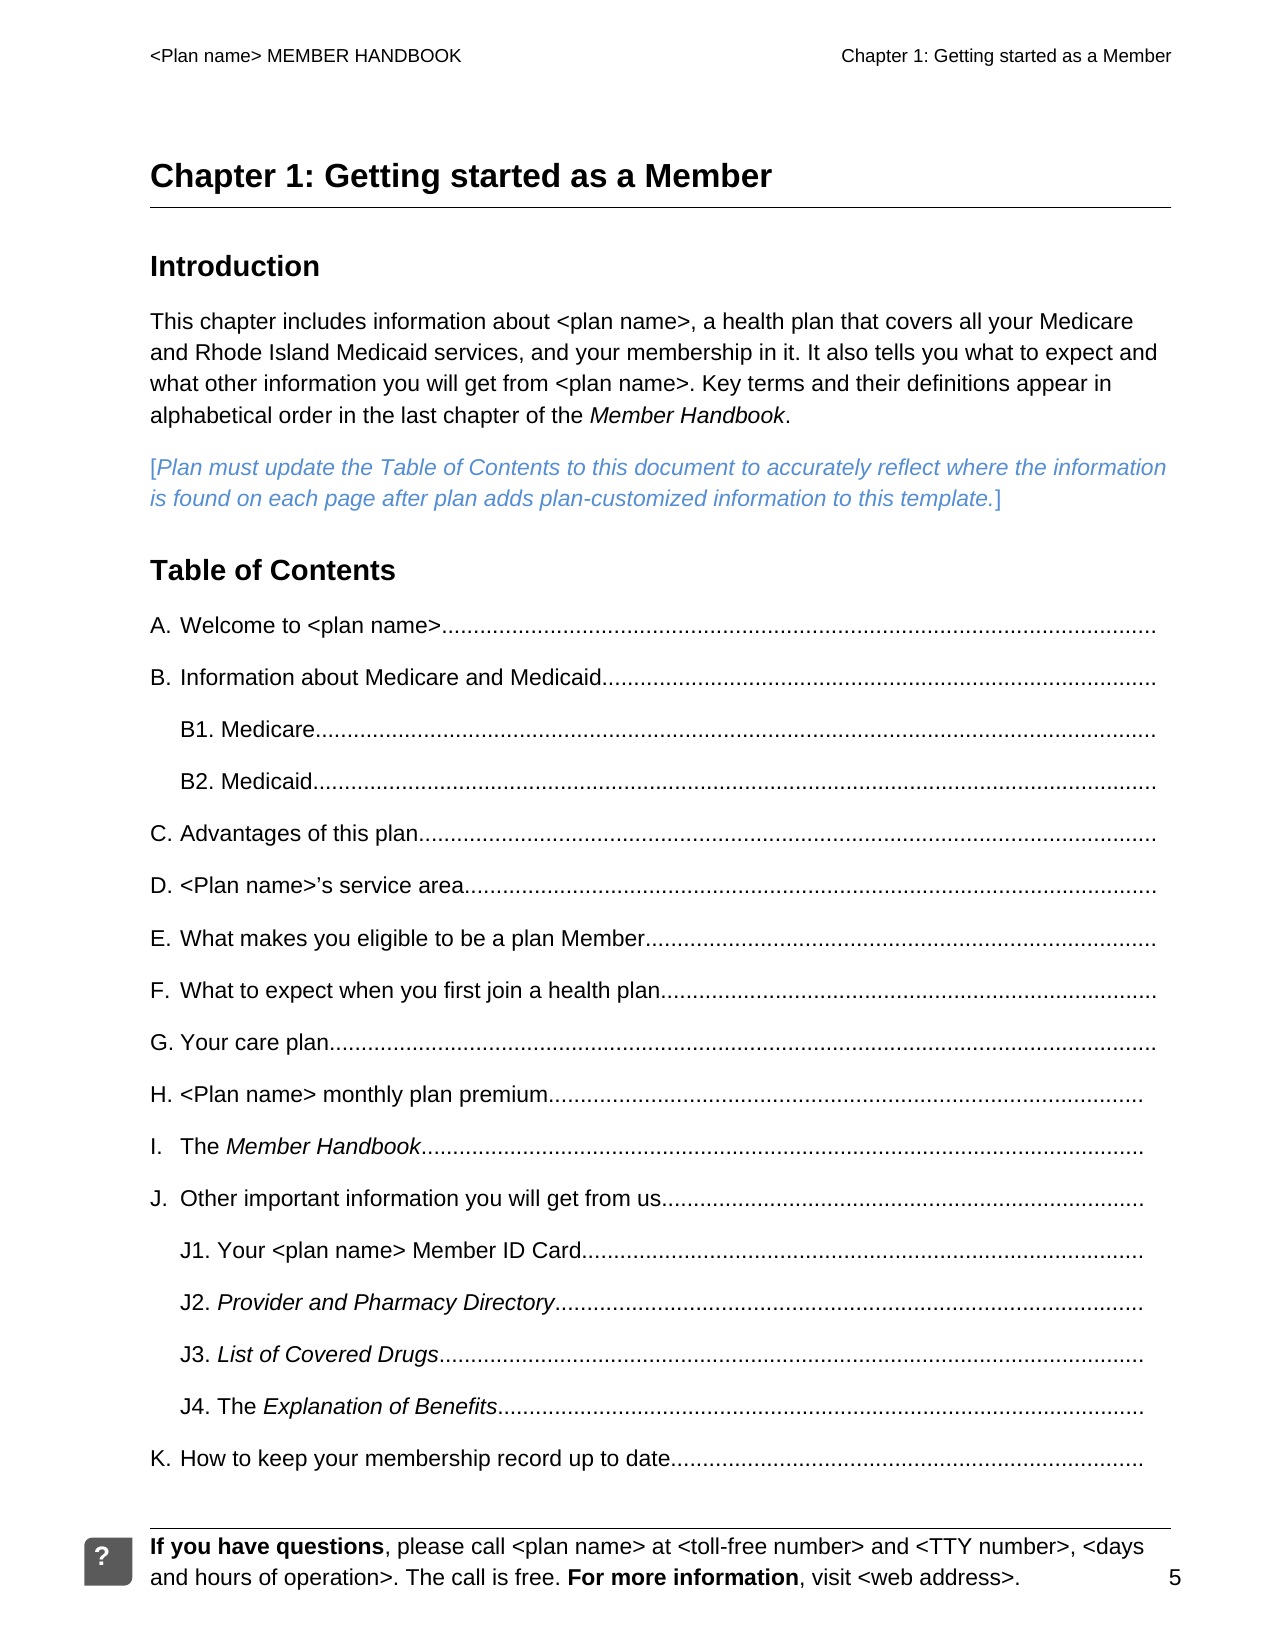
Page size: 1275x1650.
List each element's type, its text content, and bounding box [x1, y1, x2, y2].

text J1. Your <plan name> Member ID Card 10 [180, 1233, 1096, 1265]
text F. What to expect when you first join a health plan 9 [150, 973, 1096, 1004]
text D. <Plan name>’s service area 8 [150, 869, 1096, 900]
text G. Your care plan 9 [150, 1025, 1096, 1056]
text This chapter includes information about <plan name>, a health plan that covers all your Medicare and Rhode Island Medicaid services, and your membership in it. It also tells you what to expect and what other information you will get from <plan name>. Key terms and their definitions appear in alphabetical order in the last chapter of the Member Handbook. [150, 304, 1171, 429]
text Table of Contents [150, 550, 1171, 588]
text J. Other important information you will get from us 10 [150, 1181, 1096, 1213]
text H. <Plan name> monthly plan premium 10 [150, 1077, 1096, 1108]
text Chapter 1: Getting started as a Member [150, 157, 1171, 207]
text K. How to keep your membership record up to date 12 [150, 1442, 1096, 1473]
text E. What makes you eligible to be a plan Member 9 [150, 921, 1096, 952]
text B1. Medicare 7 [180, 713, 1096, 744]
text B2. Medicaid 7 [180, 765, 1096, 796]
text J3. List of Covered Drugs 12 [180, 1338, 1096, 1369]
text C. Advantages of this plan 8 [150, 817, 1096, 848]
text A. Welcome to <plan name> 7 [150, 608, 1096, 640]
text J2. Provider and Pharmacy Directory 11 [180, 1286, 1096, 1317]
text J4. The Explanation of Benefits 12 [180, 1390, 1096, 1421]
text I. The Member Handbook 10 [150, 1129, 1096, 1161]
text Introduction [150, 246, 1171, 283]
text [Plan must update the Table of Contents to this document to accurately reflect where the information is found on each page after plan adds plan-customized information to this template.] [150, 450, 1171, 513]
text B. Information about Medicare and Medicaid 7 [150, 661, 1096, 692]
